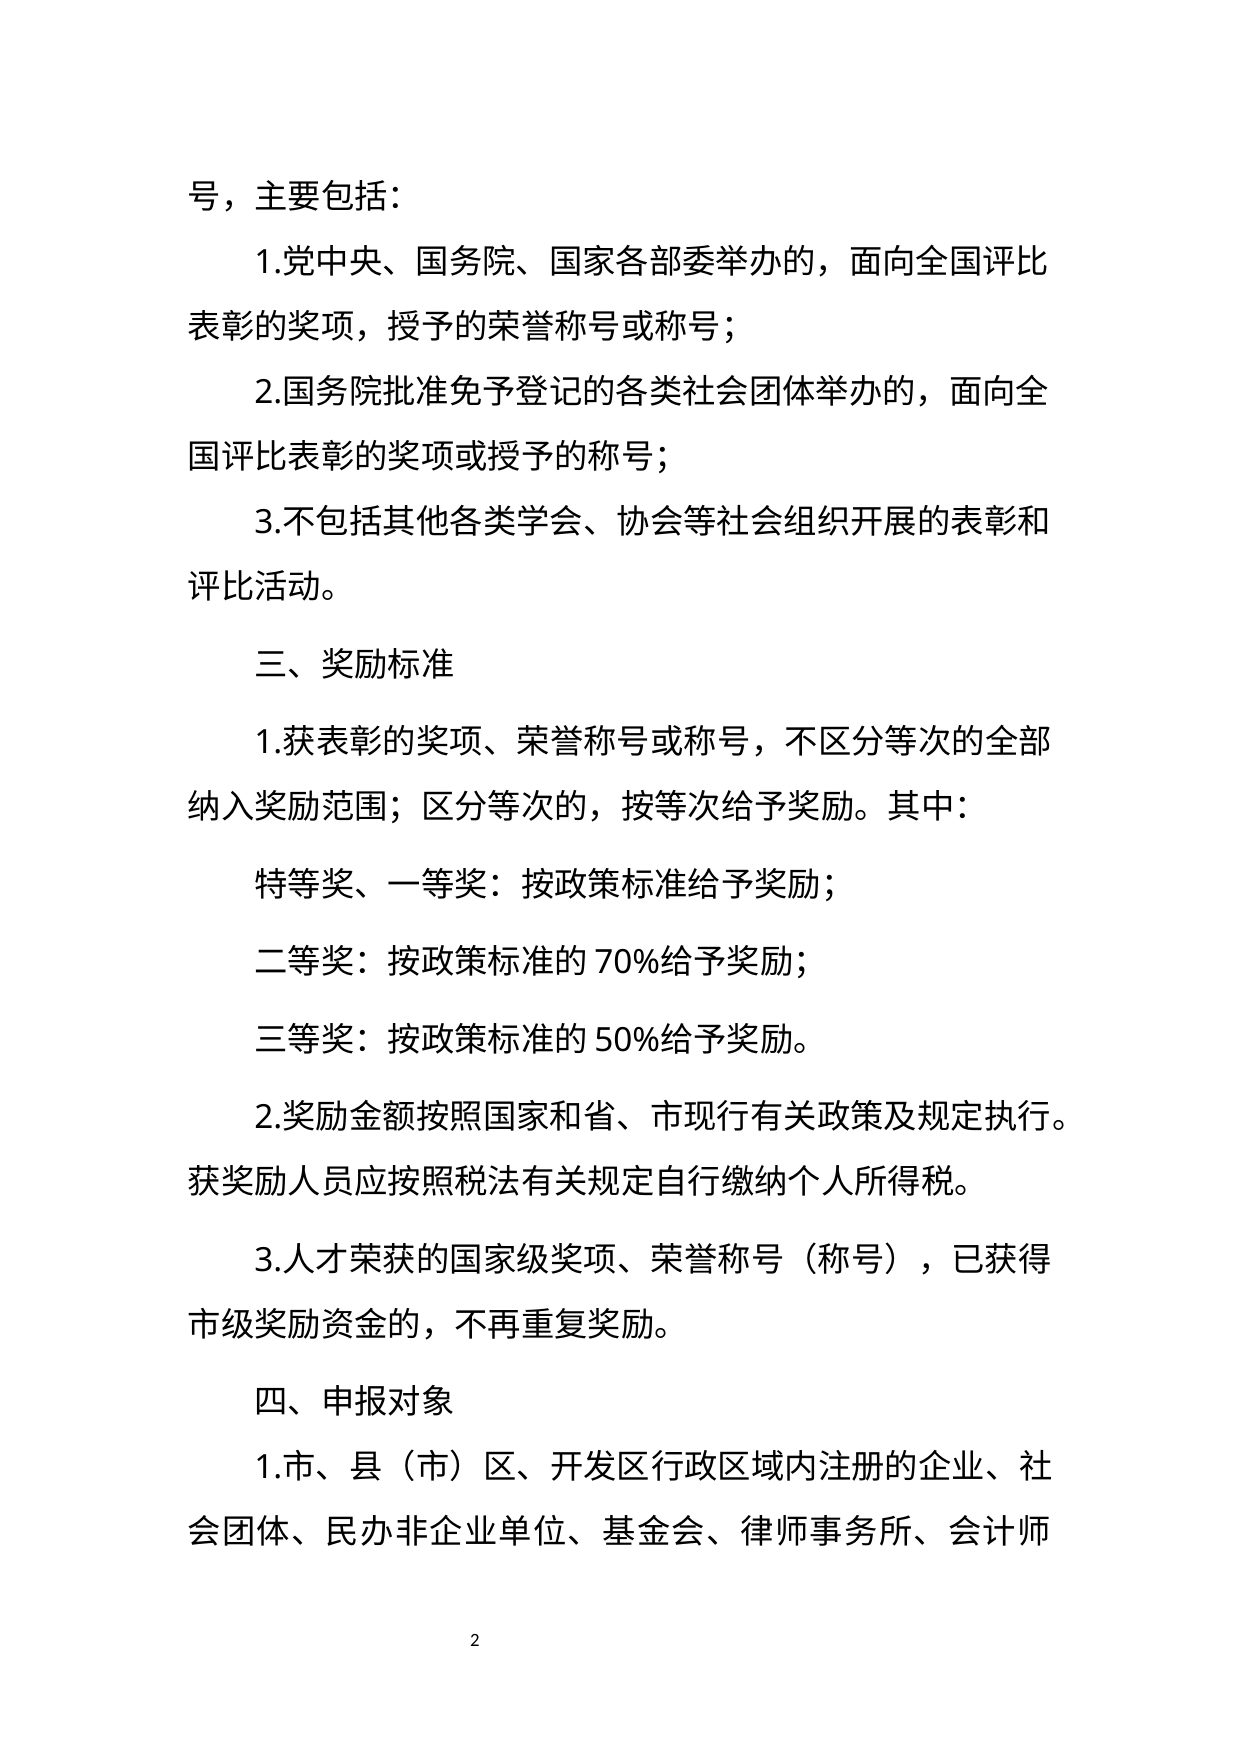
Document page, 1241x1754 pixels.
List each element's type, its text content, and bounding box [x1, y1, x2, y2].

text 三、奖励标准 [187, 629, 1053, 694]
text 3.不包括其他各类学会、协会等社会组织开展的表彰和评比活动。 [187, 487, 1053, 617]
text 2.国务院批准免予登记的各类社会团体举办的，面向全国评比表彰的奖项或授予的称号； [187, 357, 1053, 487]
list 3.人才荣获的国家级奖项、荣誉称号（称号），已获得市级奖励资金的，不再重复奖励。 [187, 1224, 1053, 1354]
text 二等奖：按政策标准的70%给予奖励； [187, 927, 1053, 992]
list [187, 1432, 1053, 1562]
list 四、申报对象 [187, 1367, 1053, 1432]
list 2.奖励金额按照国家和省、市现行有关政策及规定执行。获奖励人员应按照税法有关规定自行缴纳个人所得税。 [187, 1082, 1053, 1212]
text 1.党中央、国务院、国家各部委举办的，面向全国评比表彰的奖项，授予的荣誉称号或称号； [187, 227, 1053, 357]
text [187, 162, 1053, 227]
text 特等奖、一等奖：按政策标准给予奖励； [187, 849, 1053, 914]
text 1.获表彰的奖项、荣誉称号或称号，不区分等次的全部纳入奖励范围；区分等次的，按等次给予奖励。其中： [187, 707, 1053, 837]
text 三等奖：按政策标准的50%给予奖励。 [187, 1004, 1053, 1069]
